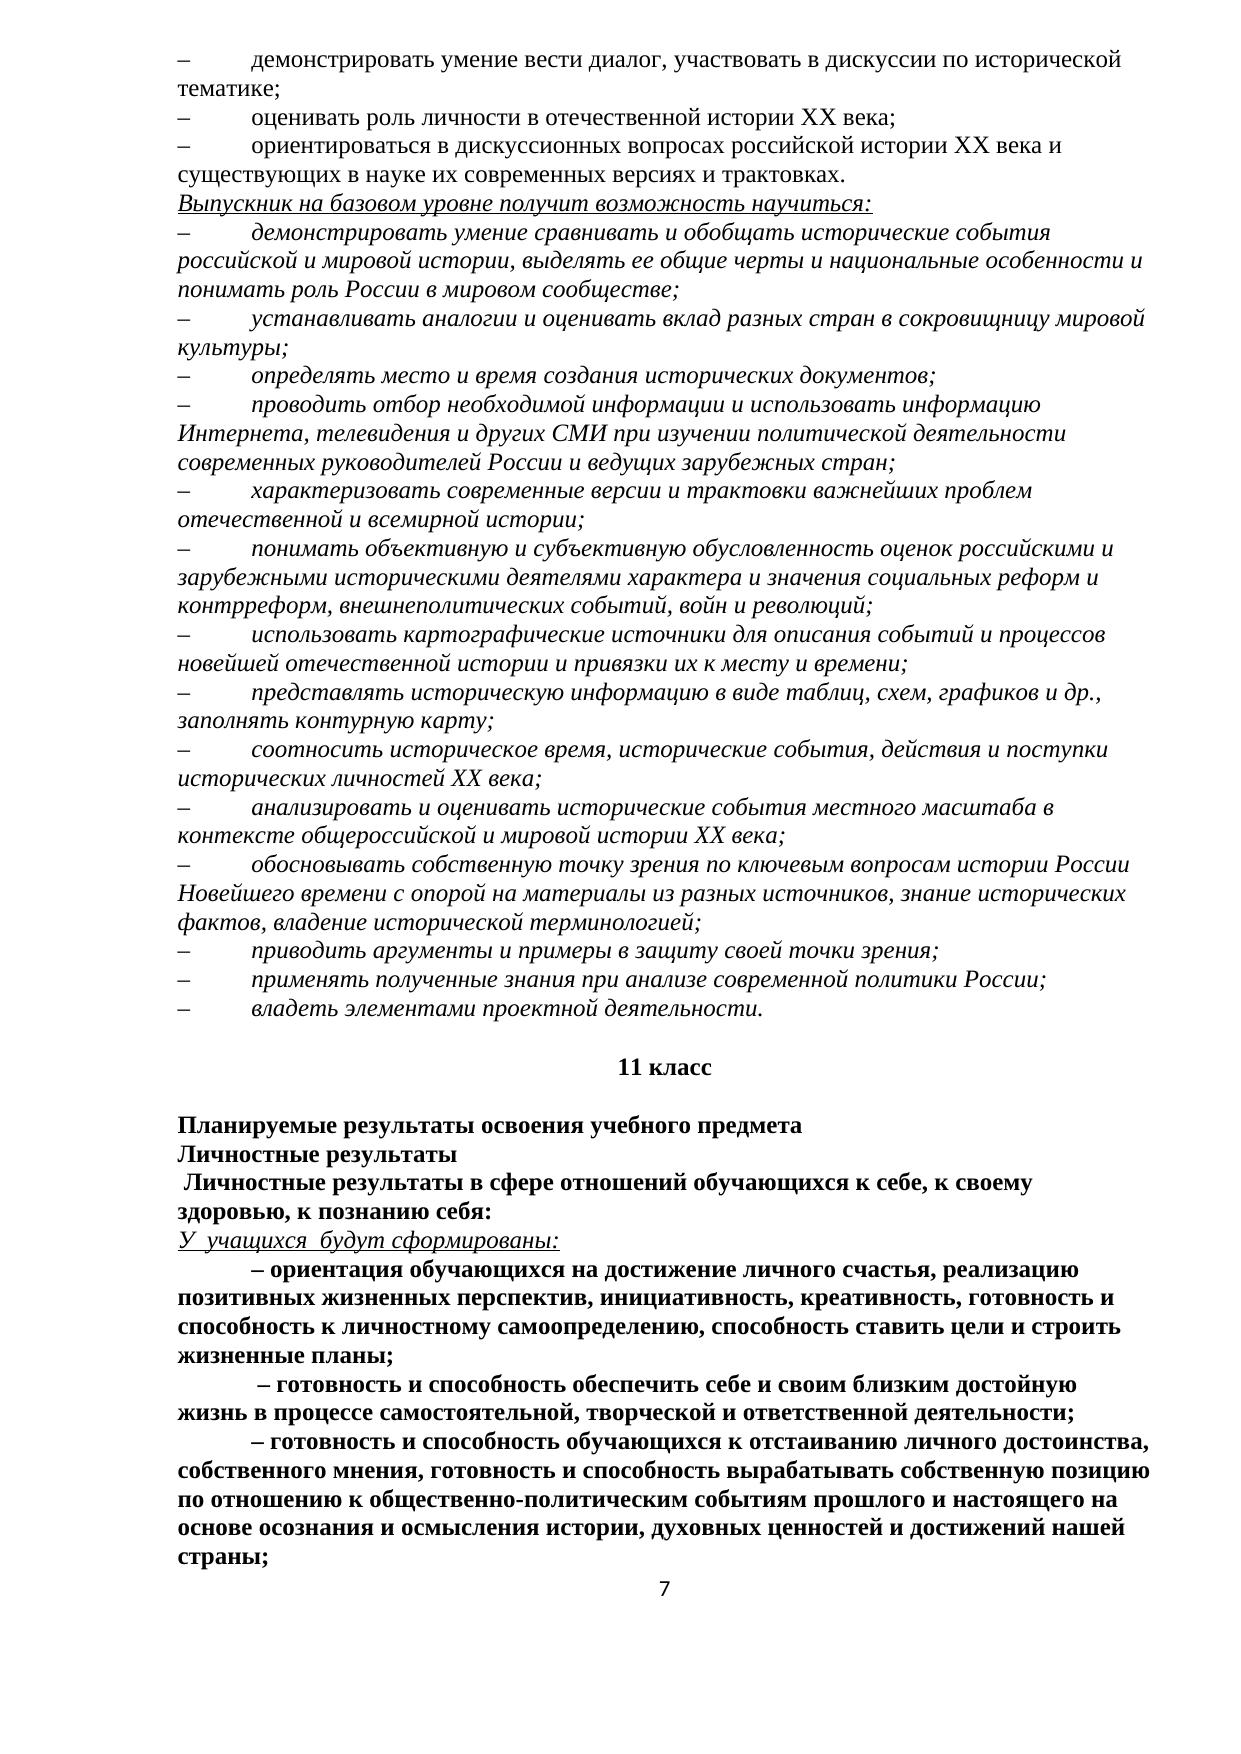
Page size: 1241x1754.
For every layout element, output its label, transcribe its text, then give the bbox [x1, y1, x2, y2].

text – характеризовать современные версии и трактовки важнейших проблем отечественной и всемирной истории; [177, 476, 1152, 533]
text – демонстрировать умение сравнивать и обобщать исторические события российской и мировой истории, выделять ее общие черты и национальные особенности и понимать роль России в мировом сообществе; [177, 217, 1152, 303]
subtitle – ориентация обучающихся на достижение личного счастья, реализацию позитивных жизненных перспектив, инициативность, креативность, готовность и способность к личностному самоопределению, способность ставить цели и строить жизненные планы; [177, 1254, 1152, 1369]
text – понимать объективную и субъективную обусловленность оценок российскими и зарубежными историческими деятелями характера и значения социальных реформ и контрреформ, внешнеполитических событий, войн и революций; [177, 533, 1152, 619]
text Личностные результаты в сфере отношений обучающихся к себе, к своему здоровью, к познанию себя: [177, 1167, 1152, 1225]
text – ориентироваться в дискуссионных вопросах российской истории ХХ века и существующих в науке их современных версиях и трактовках. [177, 131, 1152, 188]
text Планируемые результаты освоения учебного предмета [177, 1110, 1152, 1139]
subtitle – готовность и способность обеспечить себе и своим близким достойную жизнь в процессе самостоятельной, творческой и ответственной деятельности; [177, 1369, 1152, 1426]
subtitle – готовность и способность обучающихся к отстаиванию личного достоинства, собственного мнения, готовность и способность вырабатывать собственную позицию по отношению к общественно-политическим событиям прошлого и настоящего на основе осознания и осмысления истории, духовных ценностей и достижений нашей страны; [177, 1426, 1152, 1570]
text – определять место и время создания исторических документов; [177, 361, 1152, 389]
text – приводить аргументы и примеры в защиту своей точки зрения; [177, 936, 1152, 964]
text – соотносить историческое время, исторические события, действия и поступки исторических личностей ХХ века; [177, 734, 1152, 792]
text – проводить отбор необходимой информации и использовать информацию Интернета, телевидения и других СМИ при изучении политической деятельности современных руководителей России и ведущих зарубежных стран; [177, 389, 1152, 476]
subtitle Личностные результаты [177, 1139, 1152, 1167]
text – оценивать роль личности в отечественной истории ХХ века; [177, 102, 1152, 131]
text – демонстрировать умение вести диалог, участвовать в дискуссии по исторической тематике; [177, 44, 1152, 102]
text У учащихся будут сформированы: [177, 1225, 1152, 1254]
text – устанавливать аналогии и оценивать вклад разных стран в сокровищницу мировой культуры; [177, 303, 1152, 361]
text 11 класс [177, 1052, 1152, 1081]
text – применять полученные знания при анализе современной политики России; [177, 964, 1152, 993]
text – представлять историческую информацию в виде таблиц, схем, графиков и др., заполнять контурную карту; [177, 677, 1152, 734]
text – использовать картографические источники для описания событий и процессов новейшей отечественной истории и привязки их к месту и времени; [177, 619, 1152, 677]
text – обосновывать собственную точку зрения по ключевым вопросам истории России Новейшего времени с опорой на материалы из разных источников, знание исторических фактов, владение исторической терминологией; [177, 849, 1152, 936]
text – владеть элементами проектной деятельности. [177, 993, 1152, 1022]
text – анализировать и оценивать исторические события местного масштаба в контексте общероссийской и мировой истории ХХ века; [177, 792, 1152, 849]
text Выпускник на базовом уровне получит возможность научиться: [177, 188, 1152, 217]
